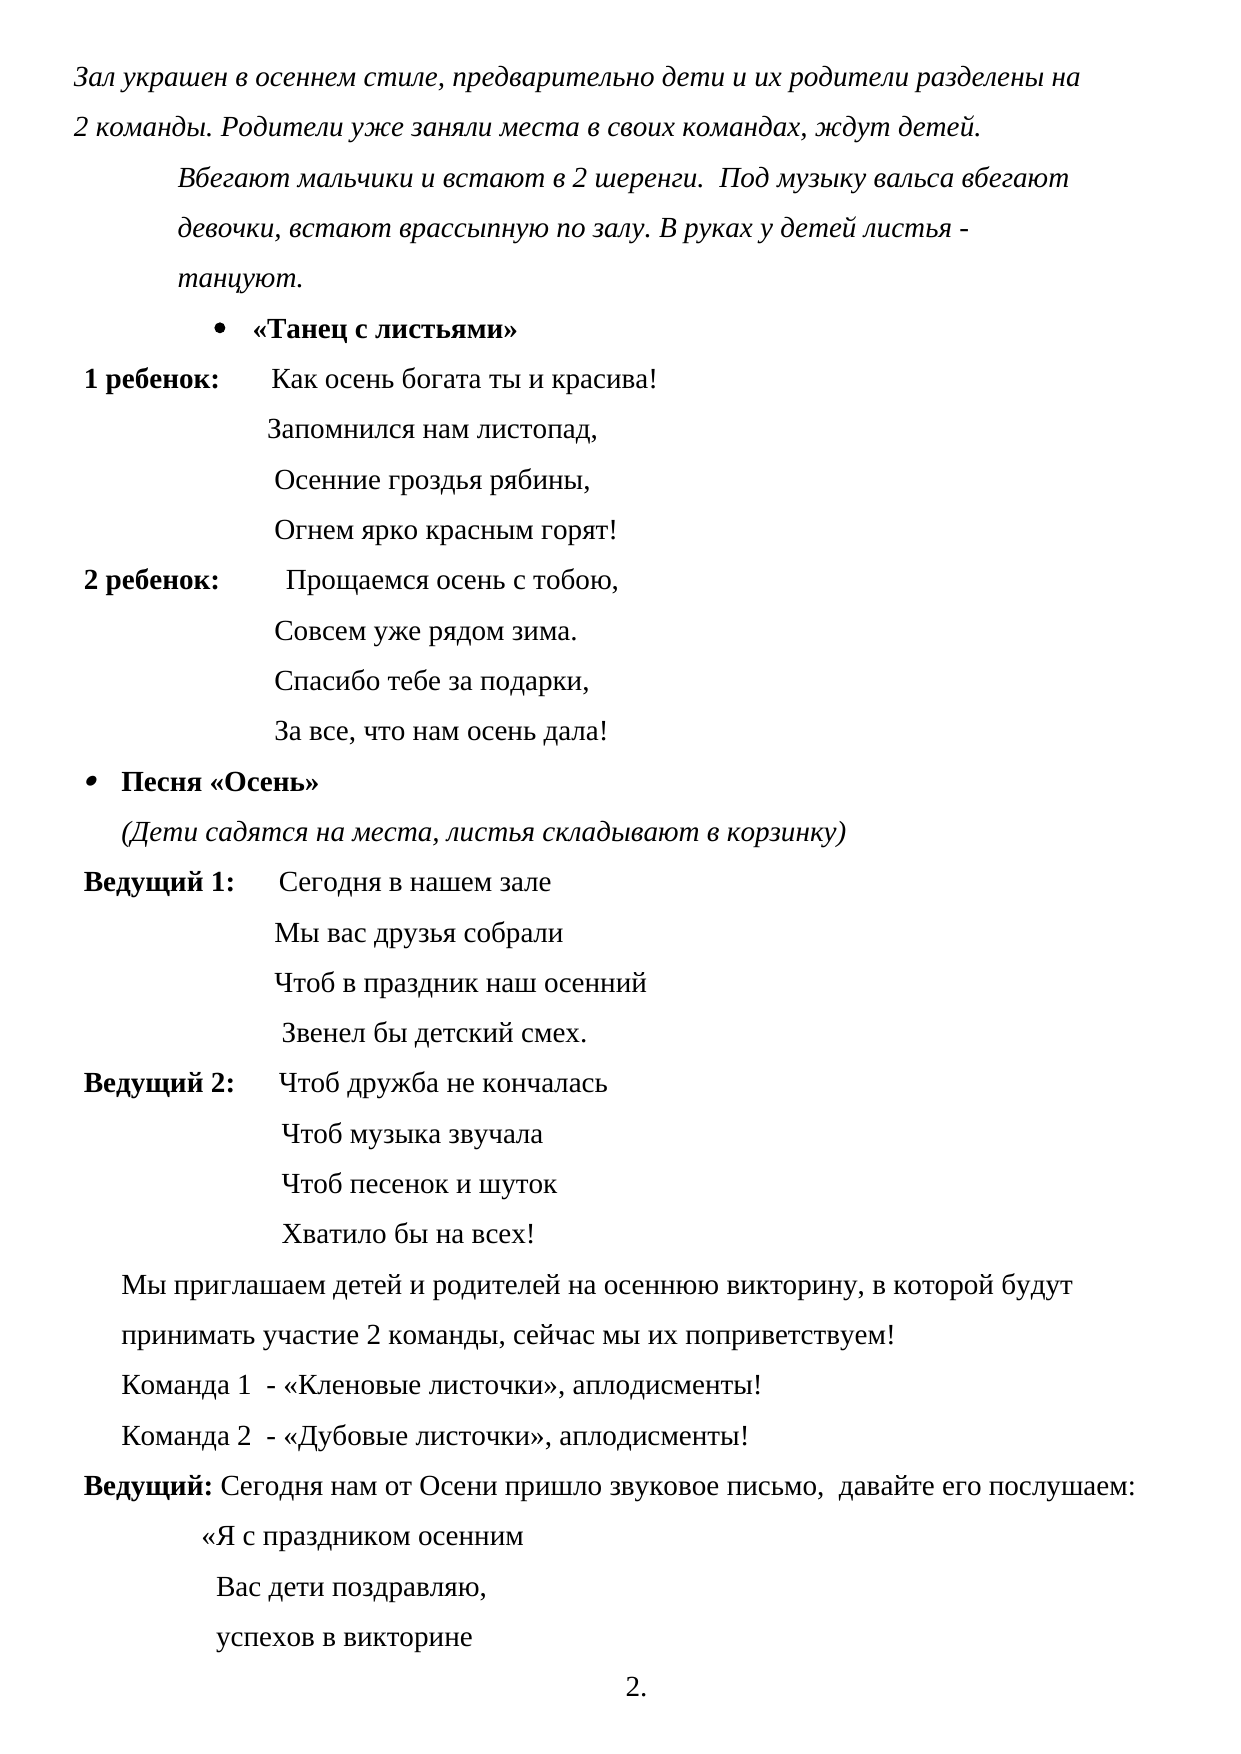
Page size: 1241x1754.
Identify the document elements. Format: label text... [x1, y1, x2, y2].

text Зал украшен в осеннем стиле, предварительно дети и их родители разделены на 2 команды. Родители уже заняли места в своих командах, ждут детей. [74, 59, 1093, 143]
text успехов в викторине [121, 1619, 1152, 1653]
text 1 ребенок: Как осень богата ты и красива! [83, 361, 1152, 395]
text Ведущий 2: Чтоб дружба не кончалась [83, 1066, 1152, 1099]
text 2 ребенок: Прощаемся осень с тобою, [83, 562, 1152, 596]
text Мы вас друзья собрали [121, 915, 1152, 948]
text Хватило бы на всех! [121, 1217, 1152, 1250]
list Песня «Осень» [83, 764, 1152, 797]
text Чтоб в праздник наш осенний [121, 965, 1152, 998]
text Чтоб музыка звучала [121, 1116, 1152, 1149]
text (Дети садятся на места, листья складывают в корзинку) [121, 814, 1152, 848]
text Запомнился нам листопад, [121, 411, 1152, 445]
text 2. [121, 1669, 1152, 1703]
text Команда 2 - «Дубовые листочки», аплодисменты! [121, 1418, 1152, 1451]
text Спасибо тебе за подарки, [121, 663, 1152, 697]
text Звенел бы детский смех. [121, 1015, 1152, 1049]
text «Я с праздником осенним [121, 1518, 1152, 1552]
text Мы приглашаем детей и родителей на осеннюю викторину, в которой будут принимать участие 2 команды, сейчас мы их поприветствуем! [121, 1267, 1152, 1351]
text Осенние гроздья рябины, [121, 462, 1152, 495]
text Чтоб песенок и шуток [121, 1166, 1152, 1200]
text Ведущий 1: Сегодня в нашем зале [83, 864, 1152, 898]
text Совсем уже рядом зима. [121, 613, 1152, 646]
text Огнем ярко красным горят! [121, 512, 1152, 546]
text Вас дети поздравляю, [121, 1569, 1152, 1602]
list «Танец с листьями» [215, 311, 1093, 344]
text Ведущий: Сегодня нам от Осени пришло звуковое письмо, давайте его послушаем: [83, 1468, 1152, 1502]
text Вбегают мальчики и встают в 2 шеренги. Под музыку вальса вбегают девочки, встают врассыпную по залу. В руках у детей листья - танцуют. [177, 160, 1093, 294]
text Команда 1 - «Кленовые листочки», аплодисменты! [121, 1367, 1152, 1401]
text За все, что нам осень дала! [121, 713, 1152, 747]
